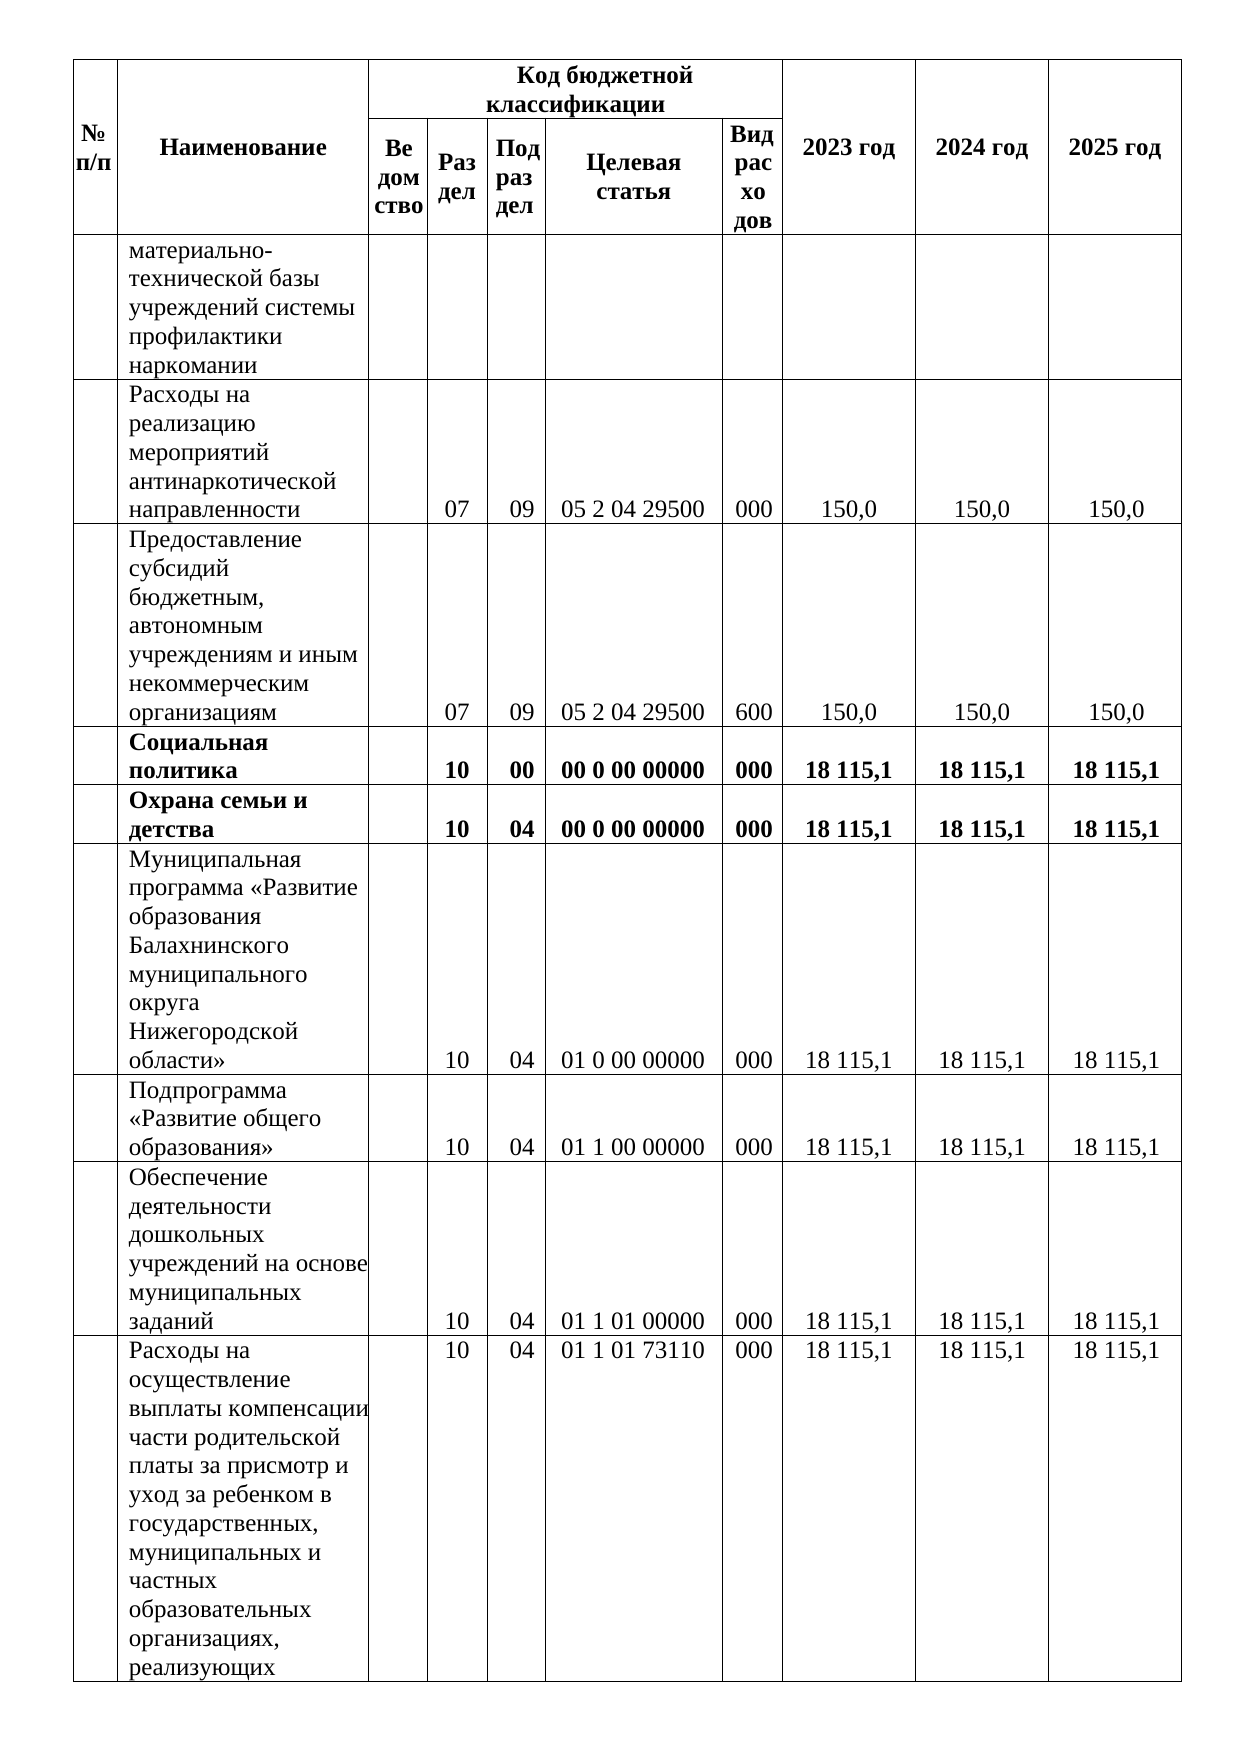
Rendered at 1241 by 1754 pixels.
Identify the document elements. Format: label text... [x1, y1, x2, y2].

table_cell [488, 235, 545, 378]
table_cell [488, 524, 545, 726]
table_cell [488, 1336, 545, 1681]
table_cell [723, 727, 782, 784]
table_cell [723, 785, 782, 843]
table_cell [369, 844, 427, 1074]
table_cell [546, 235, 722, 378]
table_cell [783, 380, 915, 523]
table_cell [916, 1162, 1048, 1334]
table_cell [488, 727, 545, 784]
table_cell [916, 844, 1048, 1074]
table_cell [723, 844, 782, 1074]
table_cell Раз дел [428, 119, 487, 234]
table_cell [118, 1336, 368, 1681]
table_header Наименование [118, 60, 368, 234]
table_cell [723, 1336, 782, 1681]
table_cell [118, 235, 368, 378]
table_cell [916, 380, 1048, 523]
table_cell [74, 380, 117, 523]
table_cell Вид рас хо дов [723, 119, 782, 234]
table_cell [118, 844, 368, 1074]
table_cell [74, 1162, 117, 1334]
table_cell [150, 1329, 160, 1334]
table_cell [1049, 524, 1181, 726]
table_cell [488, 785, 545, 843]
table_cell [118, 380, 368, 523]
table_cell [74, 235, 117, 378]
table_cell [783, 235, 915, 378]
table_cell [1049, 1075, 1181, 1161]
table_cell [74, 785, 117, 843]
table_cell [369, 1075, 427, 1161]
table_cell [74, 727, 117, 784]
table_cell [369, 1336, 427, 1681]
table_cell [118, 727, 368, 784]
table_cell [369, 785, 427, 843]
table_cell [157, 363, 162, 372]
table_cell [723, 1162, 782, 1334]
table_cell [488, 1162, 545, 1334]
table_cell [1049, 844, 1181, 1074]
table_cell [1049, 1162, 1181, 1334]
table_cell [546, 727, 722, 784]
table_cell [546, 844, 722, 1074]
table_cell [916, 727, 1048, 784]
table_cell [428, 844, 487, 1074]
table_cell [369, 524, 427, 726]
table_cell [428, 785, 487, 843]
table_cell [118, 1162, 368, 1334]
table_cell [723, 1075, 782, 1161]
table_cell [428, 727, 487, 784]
table_header 2025 год [1049, 60, 1181, 234]
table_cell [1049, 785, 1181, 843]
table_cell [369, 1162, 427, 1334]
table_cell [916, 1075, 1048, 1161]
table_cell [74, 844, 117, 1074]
table_cell Под раз дел [488, 119, 545, 234]
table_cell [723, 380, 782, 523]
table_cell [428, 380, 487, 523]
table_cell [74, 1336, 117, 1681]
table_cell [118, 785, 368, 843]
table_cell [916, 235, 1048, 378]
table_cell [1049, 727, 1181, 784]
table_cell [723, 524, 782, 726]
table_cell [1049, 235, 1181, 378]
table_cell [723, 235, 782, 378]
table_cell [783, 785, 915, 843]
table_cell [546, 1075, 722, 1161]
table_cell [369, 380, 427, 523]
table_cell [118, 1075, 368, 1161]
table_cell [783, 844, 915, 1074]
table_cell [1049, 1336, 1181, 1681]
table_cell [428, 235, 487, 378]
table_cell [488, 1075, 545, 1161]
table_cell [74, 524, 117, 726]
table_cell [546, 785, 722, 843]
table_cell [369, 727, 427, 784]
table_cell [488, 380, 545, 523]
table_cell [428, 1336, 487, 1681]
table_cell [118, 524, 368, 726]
table_cell Целевая статья [546, 119, 722, 234]
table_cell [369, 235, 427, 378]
table_header № п/п [74, 60, 117, 234]
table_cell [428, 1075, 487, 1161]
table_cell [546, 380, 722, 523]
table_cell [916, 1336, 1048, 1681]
table_header 2024 год [916, 60, 1048, 234]
table_header Код бюджетной классификации [369, 60, 782, 118]
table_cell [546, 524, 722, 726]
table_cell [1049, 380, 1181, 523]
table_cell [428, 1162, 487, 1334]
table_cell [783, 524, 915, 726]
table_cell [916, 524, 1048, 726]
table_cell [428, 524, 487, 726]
table_header 2023 год [783, 60, 915, 234]
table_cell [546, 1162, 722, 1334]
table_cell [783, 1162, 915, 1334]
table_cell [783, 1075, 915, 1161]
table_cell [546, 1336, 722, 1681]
table_cell Ве дом ство [369, 119, 427, 234]
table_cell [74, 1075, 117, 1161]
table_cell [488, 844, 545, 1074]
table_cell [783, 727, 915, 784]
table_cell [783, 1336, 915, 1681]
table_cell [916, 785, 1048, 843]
